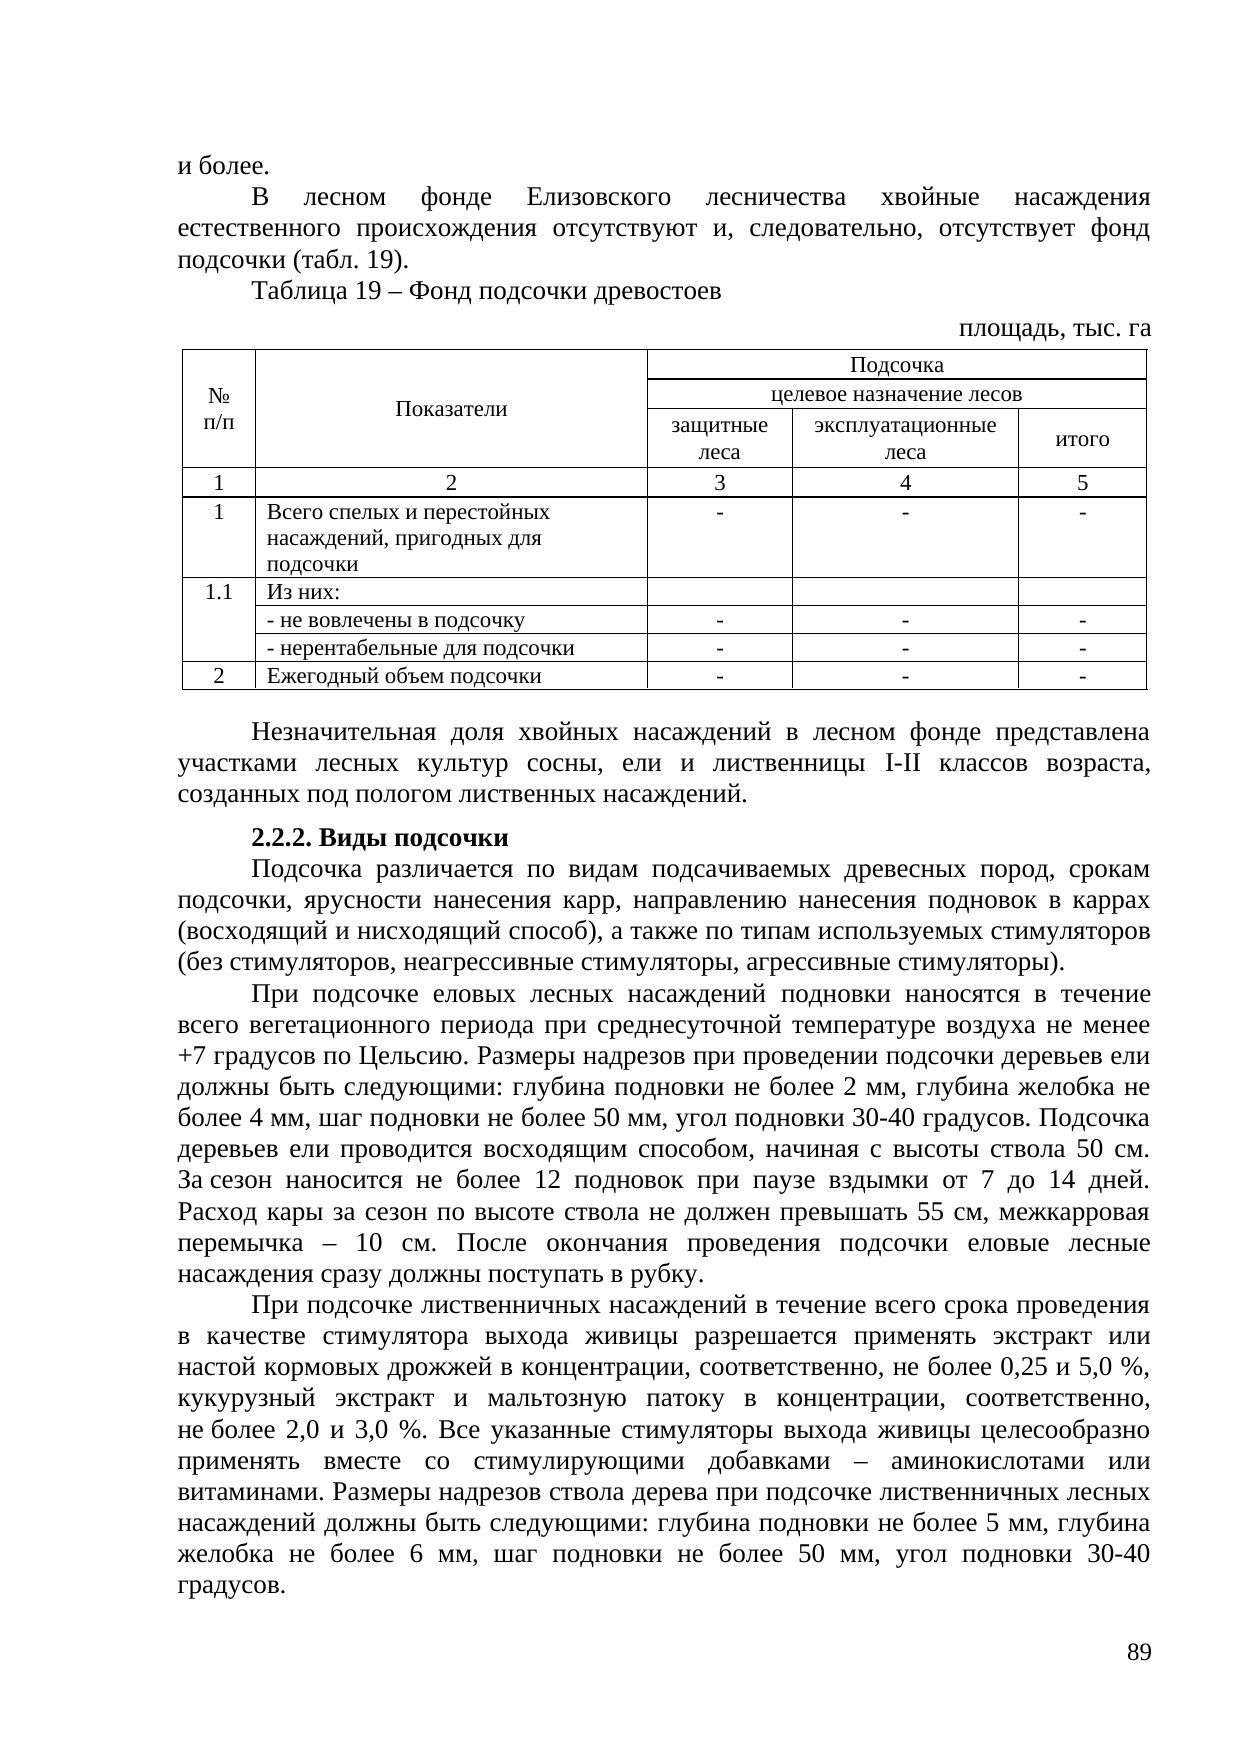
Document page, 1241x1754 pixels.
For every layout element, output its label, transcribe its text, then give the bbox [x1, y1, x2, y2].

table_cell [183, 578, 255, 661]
text При подсочке еловых лесных насаждений подновки наносятся в течение всего вегетационного периода при среднесуточной температуре воздуха не менее +7 градусов по Цельсию. Размеры надрезов при проведении подсочки деревьев ели должны быть следующими: глубина подновки не более 2 мм, глубина желобка не более 4 мм, шаг подновки не более 50 мм, угол подновки 30-40 градусов. Подсочка деревьев ели проводится восходящим способом, начиная с высоты ствола 50 см. За сезон наносится не более 12 подновок при паузе вздымки от 7 до 14 дней. Расход кары за сезон по высоте ствола не должен превышать 55 см, межкарровая перемычка – 10 см. После окончания проведения подсочки еловые лесные насаждения сразу должны поступать в рубку. [177, 977, 1152, 1288]
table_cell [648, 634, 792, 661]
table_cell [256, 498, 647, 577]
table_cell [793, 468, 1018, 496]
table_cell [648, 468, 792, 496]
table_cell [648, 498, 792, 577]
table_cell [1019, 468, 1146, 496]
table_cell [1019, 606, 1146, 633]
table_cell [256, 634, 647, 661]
text Таблица 19 – Фонд подсочки древостоев [177, 274, 1152, 305]
text При подсочке лиственничных насаждений в течение всего срока проведения в качестве стимулятора выхода живицы разрешается применять экстракт или настой кормовых дрожжей в концентрации, соответственно, не более 0,25 и 5,0 %, кукурузный экстракт и мальтозную патоку в концентрации, соответственно, не более 2,0 и 3,0 %. Все указанные стимуляторы выхода живицы целесообразно применять вместе со стимулирующими добавками – аминокислотами или витаминами. Размеры надрезов ствола дерева при подсочке лиственничных лесных насаждений должны быть следующими: глубина подновки не более 5 мм, глубина желобка не более 6 мм, шаг подновки не более 50 мм, угол подновки 30-40 градусов. [177, 1288, 1152, 1599]
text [177, 118, 1152, 180]
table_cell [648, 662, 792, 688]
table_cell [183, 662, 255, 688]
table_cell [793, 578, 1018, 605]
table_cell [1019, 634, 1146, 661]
text площадь, тыс. га [177, 311, 1152, 342]
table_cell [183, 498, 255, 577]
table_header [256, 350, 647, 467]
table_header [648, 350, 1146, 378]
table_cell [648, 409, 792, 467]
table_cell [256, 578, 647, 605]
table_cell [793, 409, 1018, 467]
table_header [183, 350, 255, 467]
text В лесном фонде Елизовского лесничества хвойные насаждения естественного происхождения отсутствуют и, следовательно, отсутствует фонд подсочки (табл. 19). [177, 180, 1152, 274]
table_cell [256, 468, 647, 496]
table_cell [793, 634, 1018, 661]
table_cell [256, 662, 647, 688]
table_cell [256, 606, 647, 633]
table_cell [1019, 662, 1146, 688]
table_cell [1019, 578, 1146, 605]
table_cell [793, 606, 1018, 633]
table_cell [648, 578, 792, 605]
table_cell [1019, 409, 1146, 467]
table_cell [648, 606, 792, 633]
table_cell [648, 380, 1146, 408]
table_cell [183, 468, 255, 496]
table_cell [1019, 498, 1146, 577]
text 2.2.2. Виды подсочки [177, 821, 1152, 852]
text Подсочка различается по видам подсачиваемых древесных пород, срокам подсочки, ярусности нанесения карр, направлению нанесения подновок в каррах (восходящий и нисходящий способ), а также по типам используемых стимуляторов (без стимуляторов, неагрессивные стимуляторы, агрессивные стимуляторы). [177, 852, 1152, 977]
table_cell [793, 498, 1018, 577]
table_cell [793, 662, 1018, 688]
text Незначительная доля хвойных насаждений в лесном фонде представлена участками лесных культур сосны, ели и лиственницы I-II классов возраста, созданных под пологом лиственных насаждений. [177, 715, 1152, 808]
